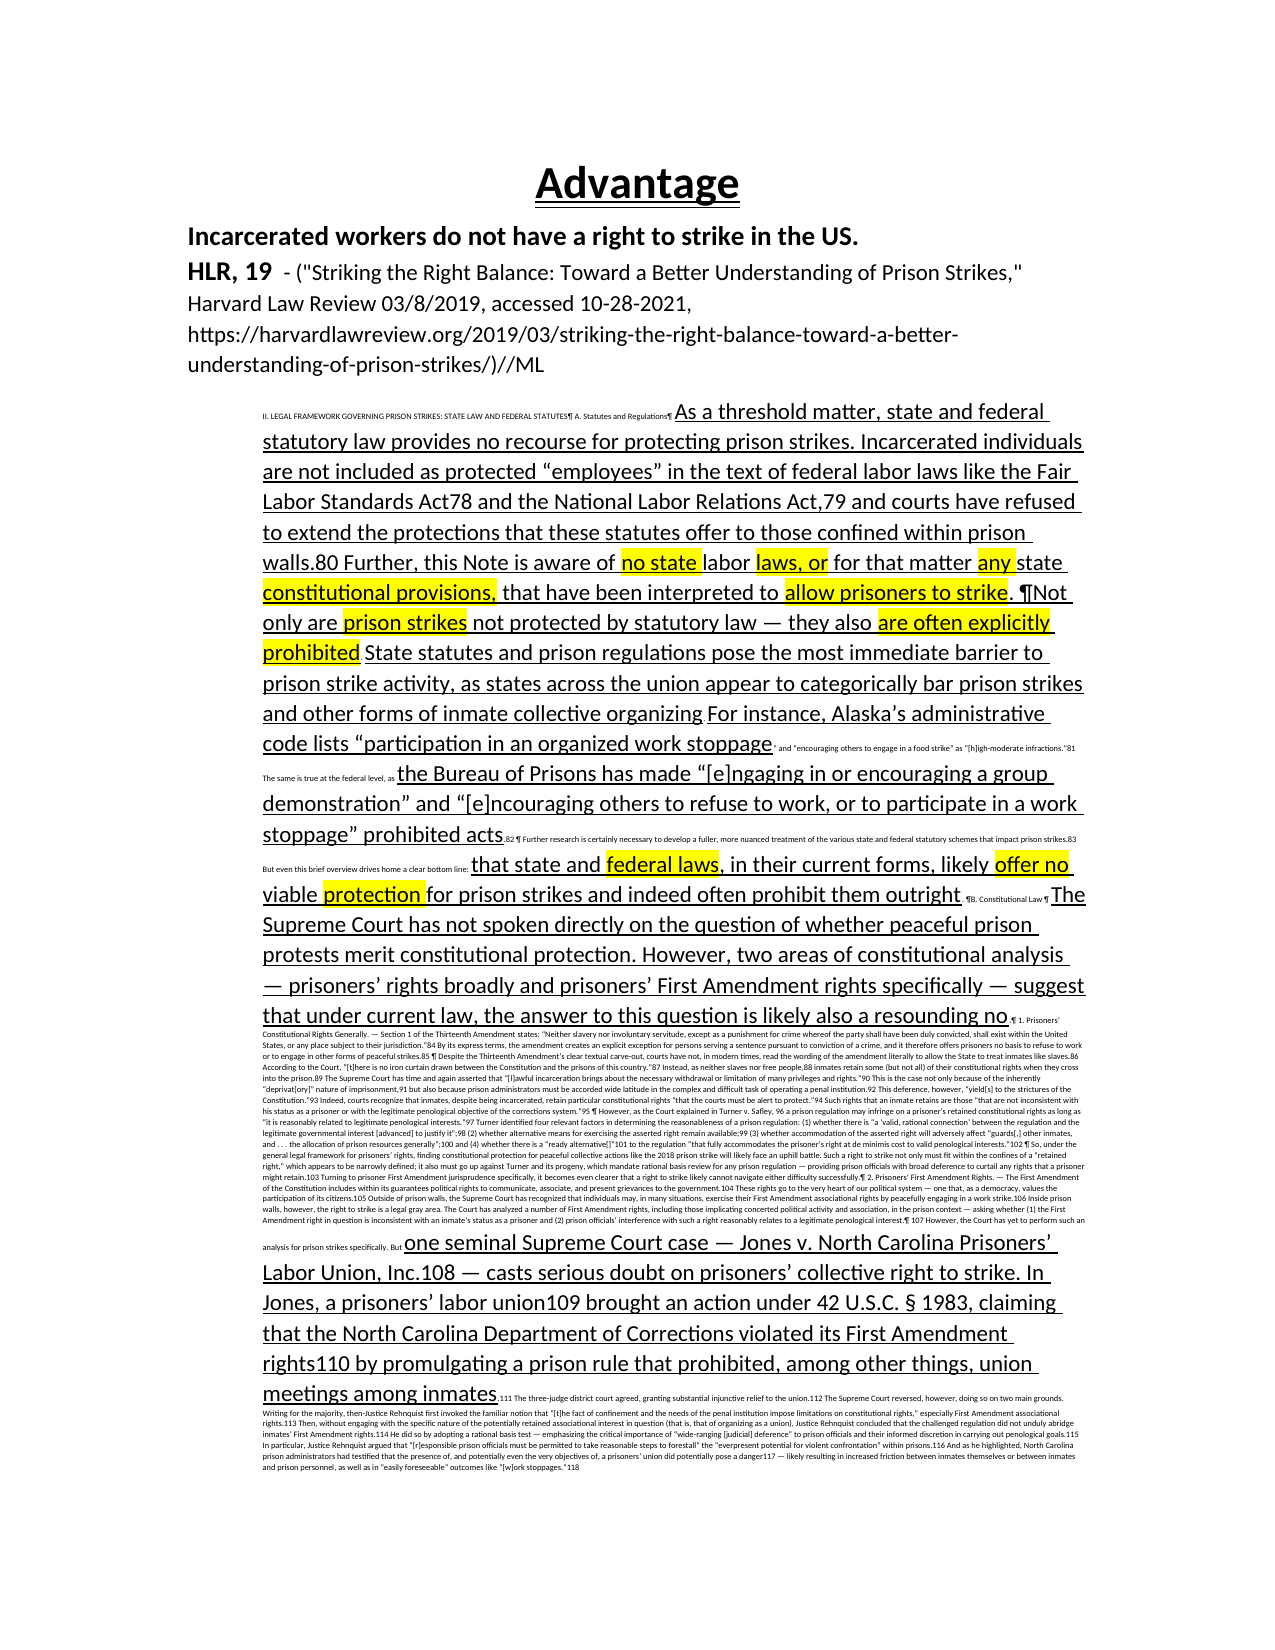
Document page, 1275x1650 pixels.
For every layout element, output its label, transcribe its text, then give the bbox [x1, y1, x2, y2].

subtitle Advantage [187, 154, 1087, 210]
text II. LEGAL FRAMEWORK GOVERNING PRISON STRIKES: STATE LAW AND FEDERAL STATUTES¶ A. Statutes and Regulations¶ As a threshold matter, state and federal statutory law provides no recourse for protecting prison strikes. Incarcerated individuals are not included as protected “employees” in the text of federal labor laws like the Fair Labor Standards Act78 and the National Labor Relations Act,79 and courts have refused to extend the protections that these statutes offer to those confined within prison walls.80 Further, this Note is aware of no state labor laws, or for that matter any state constitutional provisions, that have been interpreted to allow prisoners to strike. ¶Not only are prison strikes not protected by statutory law — they also are often explicitly prohibited. State statutes and prison regulations pose the most immediate barrier to prison strike activity, as states across the union appear to categorically bar prison strikes and other forms of inmate collective organizing. For instance, Alaska’s administrative code lists “participation in an organized work stoppage” and “encouraging others to engage in a food strike” as “[h]igh-moderate infractions.”81 The same is true at the federal level, as the Bureau of Prisons has made “[e]ngaging in or encouraging a group demonstration” and “[e]ncouraging others to refuse to work, or to participate in a work stoppage” prohibited acts.82 ¶ Further research is certainly necessary to develop a fuller, more nuanced treatment of the various state and federal statutory schemes that impact prison strikes.83 But even this brief overview drives home a clear bottom line: that state and federal laws, in their current forms, likely offer no viable protection for prison strikes and indeed often prohibit them outright. ¶B. Constitutional Law ¶ The Supreme Court has not spoken directly on the question of whether peaceful prison protests merit constitutional protection. However, two areas of constitutional analysis — prisoners’ rights broadly and prisoners’ First Amendment rights specifically — suggest that under current law, the answer to this question is likely also a resounding no.¶ 1. Prisoners’ Constitutional Rights Generally. — Section 1 of the Thirteenth Amendment states: “Neither slavery nor involuntary servitude, except as a punishment for crime whereof the party shall have been duly convicted, shall exist within the United States, or any place subject to their jurisdiction.”84 By its express terms, the amendment creates an explicit exception for persons serving a sentence pursuant to conviction of a crime, and it therefore offers prisoners no basis to refuse to work or to engage in other forms of peaceful strikes.85 ¶ Despite the Thirteenth Amendment’s clear textual carve-out, courts have not, in modern times, read the wording of the amendment literally to allow the State to treat inmates like slaves.86 According to the Court, “[t]here is no iron curtain drawn between the Constitution and the prisons of this country.”87 Instead, as neither slaves nor free people,88 inmates retain some (but not all) of their constitutional rights when they cross into the prison.89 The Supreme Court has time and again asserted that “[l]awful incarceration brings about the necessary withdrawal or limitation of many privileges and rights.”90 This is the case not only because of the inherently “deprivat[ory]” nature of imprisonment,91 but also because prison administrators must be accorded wide latitude in the complex and difficult task of operating a penal institution.92 This deference, however, “yield[s] to the strictures of the Constitution.”93 Indeed, courts recognize that inmates, despite being incarcerated, retain particular constitutional rights “that the courts must be alert to protect.”94 Such rights that an inmate retains are those “that are not inconsistent with his status as a prisoner or with the legitimate penological objective of the corrections system.”95 ¶ However, as the Court explained in Turner v. Safley, 96 a prison regulation may infringe on a prisoner’s retained constitutional rights as long as “it is reasonably related to legitimate penological interests.”97 Turner identified four relevant factors in determining the reasonableness of a prison regulation: (1) whether there is “a ‘valid, rational connection’ between the regulation and the legitimate governmental interest [advanced] to justify it”;98 (2) whether alternative means for exercising the asserted right remain available;99 (3) whether accommodation of the asserted right will adversely affect “guards[,] other inmates, and . . . the allocation of prison resources generally”;100 and (4) whether there is a “ready alternative[]”101 to the regulation “that fully accommodates the prisoner’s right at de minimis cost to valid penological interests.”102 ¶ So, under the general legal framework for prisoners’ rights, finding constitutional protection for peaceful collective actions like the 2018 prison strike will likely face an uphill battle. Such a right to strike not only must fit within the confines of a “retained right,” which appears to be narrowly defined; it also must go up against Turner and its progeny, which mandate rational basis review for any prison regulation — providing prison officials with broad deference to curtail any rights that a prisoner might retain.103 Turning to prisoner First Amendment jurisprudence specifically, it becomes even clearer that a right to strike likely cannot navigate either difficulty successfully.¶ 2. Prisoners’ First Amendment Rights. — The First Amendment of the Constitution includes within its guarantees political rights to communicate, associate, and present grievances to the government.104 These rights go to the very heart of our political system — one that, as a democracy, values the participation of its citizens.105 Outside of prison walls, the Supreme Court has recognized that individuals may, in many situations, exercise their First Amendment associational rights by peacefully engaging in a work strike.106 Inside prison walls, however, the right to strike is a legal gray area. The Court has analyzed a number of First Amendment rights, including those implicating concerted political activity and association, in the prison context — asking whether (1) the First Amendment right in question is inconsistent with an inmate’s status as a prisoner and (2) prison officials’ interference with such a right reasonably relates to a legitimate penological interest.¶ 107 However, the Court has yet to perform such an analysis for prison strikes specifically. But one seminal Supreme Court case — Jones v. North Carolina Prisoners’ Labor Union, Inc.108 — casts serious doubt on prisoners’ collective right to strike. In Jones, a prisoners’ labor union109 brought an action under 42 U.S.C. § 1983, claiming that the North Carolina Department of Corrections violated its First Amendment rights110 by promulgating a prison rule that prohibited, among other things, union meetings among inmates.111 The three-judge district court agreed, granting substantial injunctive relief to the union.112 The Supreme Court reversed, however, doing so on two main grounds. Writing for the majority, then-Justice Rehnquist first invoked the familiar notion that “[t]he fact of confinement and the needs of the penal institution impose limitations on constitutional rights,” especially First Amendment associational rights.113 Then, without engaging with the specific nature of the potentially retained associational interest in question (that is, that of organizing as a union), Justice Rehnquist concluded that the challenged regulation did not unduly abridge inmates’ First Amendment rights.114 He did so by adopting a rational basis test — emphasizing the critical importance of “wide-ranging [judicial] deference” to prison officials and their informed discretion in carrying out penological goals.115 In particular, Justice Rehnquist argued that “[r]esponsible prison officials must be permitted to take reasonable steps to forestall” the “everpresent potential for violent confrontation” within prisons.116 And as he highlighted, North Carolina prison administrators had testified that the presence of, and potentially even the very objectives of, a prisoners’ union did potentially pose a danger117 — likely resulting in increased friction between inmates themselves or between inmates and prison personnel, as well as in “easily foreseeable” outcomes like “[w]ork stoppages.”118 [262, 397, 1087, 1473]
subtitle Incarcerated workers do not have a right to strike in the US. [187, 219, 1087, 252]
text HLR, 19 - ("Striking the Right Balance: Toward a Better Understanding of Prison Strikes," Harvard Law Review 03/8/2019, accessed 10-28-2021, https://harvardlawreview.org/2019/03/striking-the-right-balance-toward-a-better-understanding-of-prison-strikes/)//ML [187, 254, 1087, 378]
